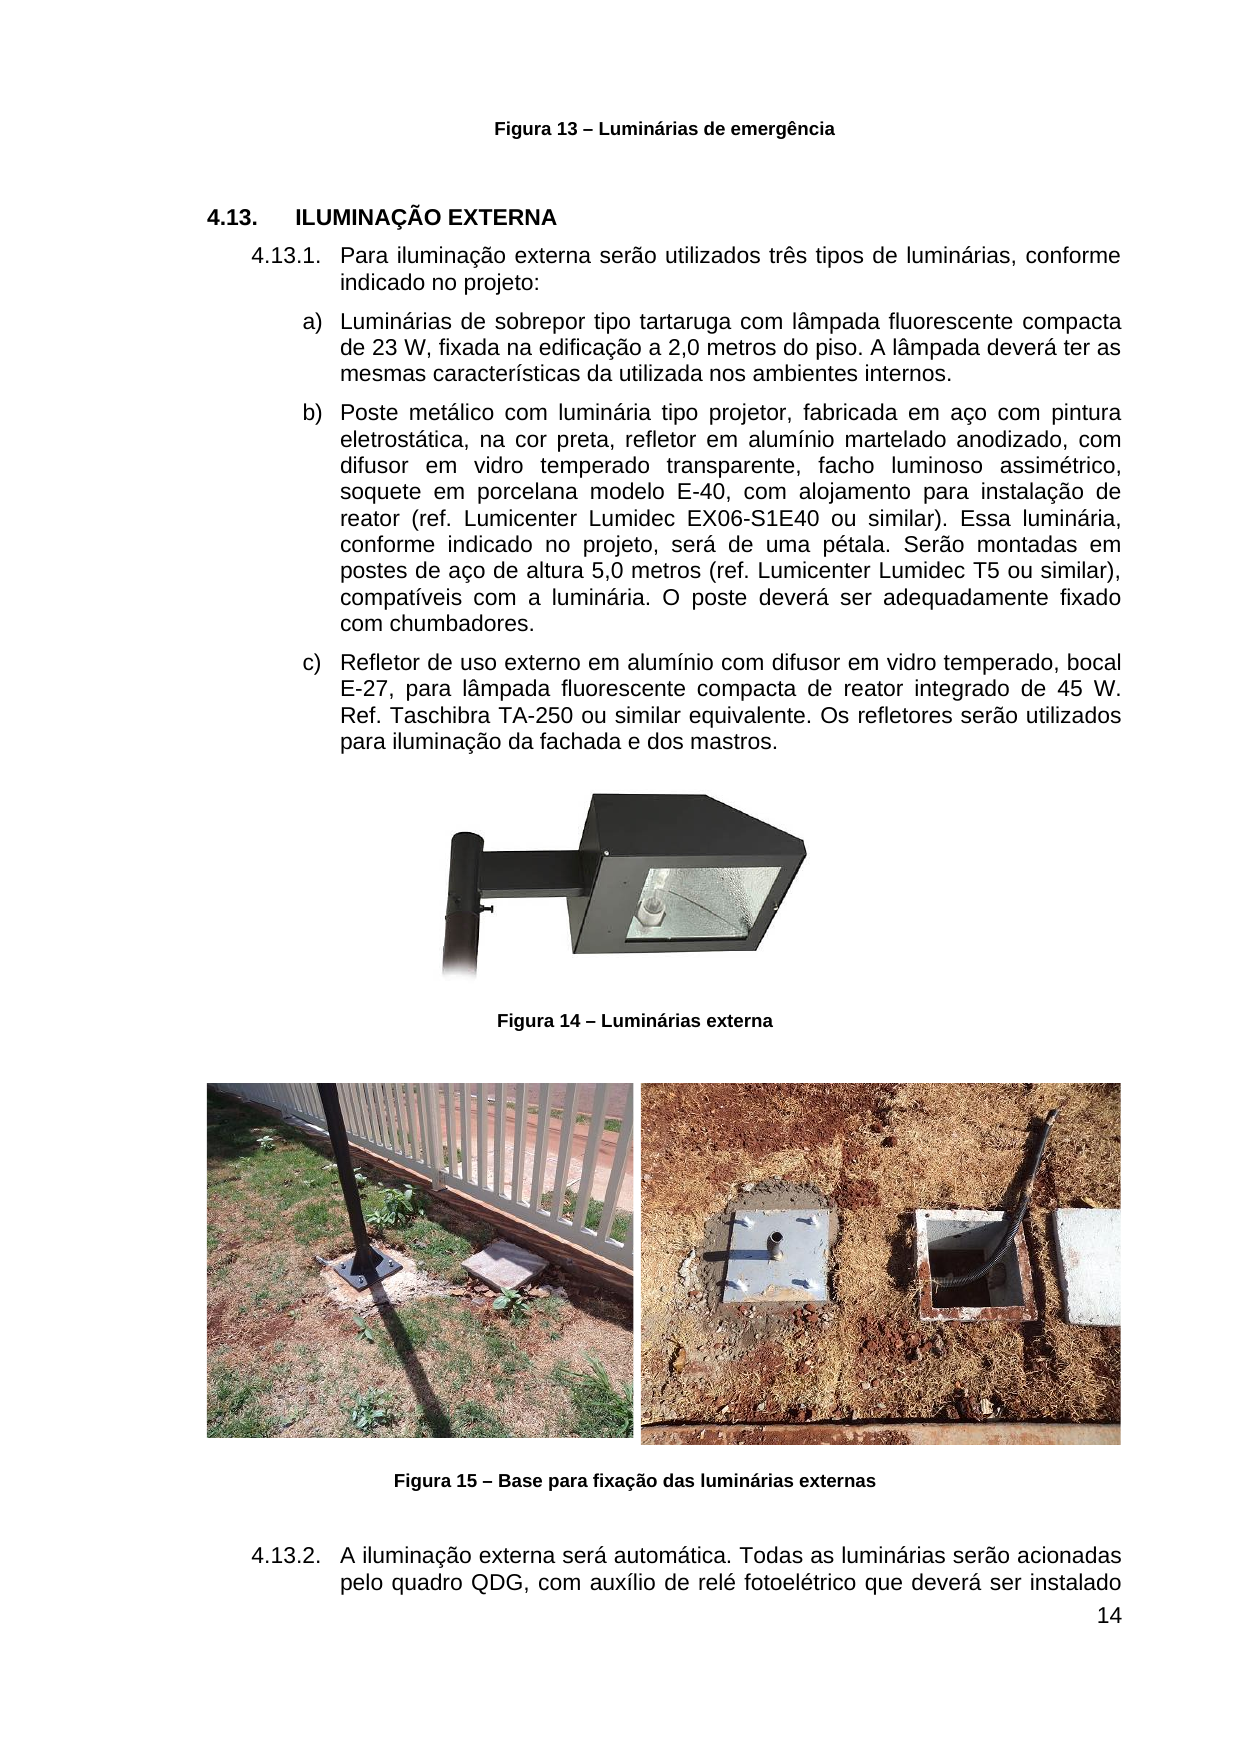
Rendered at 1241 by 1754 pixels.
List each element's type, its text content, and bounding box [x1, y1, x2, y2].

table_header [140, 1083, 633, 1457]
text Figura 14 – Luminárias externa [148, 1010, 1122, 1032]
text Figura 13 – Luminárias de emergência [207, 118, 1122, 140]
picture [206, 1083, 634, 1438]
text Figura 15 – Base para fixação das luminárias externas [148, 1469, 1122, 1491]
subtitle ILUMINAÇÃO EXTERNA [207, 203, 1122, 230]
picture [640, 1083, 1121, 1445]
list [251, 1542, 1122, 1595]
list Refletor de uso externo em alumínio com difusor em vidro temperado, bocal E-27, para lâmpada fluorescente compacta de reator integrado de 45 W. Ref. Taschibra TA-250 ou similar equivalente. Os refletores serão utilizados para iluminação da fachada e dos mastros. [302, 649, 1122, 754]
list Para iluminação externa serão utilizados três tipos de luminárias, conforme indicado no projeto: [251, 242, 1122, 295]
list Poste metálico com luminária tipo projetor, fabricada em aço com pintura eletrostática, na cor preta, refletor em alumínio martelado anodizado, com difusor em vidro temperado transparente, facho luminoso assimétrico, soquete em porcelana modelo E-40, com alojamento para instalação de reator (ref. Lumicenter Lumidec EX06-S1E40 ou similar). Essa luminária, conforme indicado no projeto, será de uma pétala. Serão montadas em postes de aço de altura 5,0 metros (ref. Lumicenter Lumidec T5 ou similar), compatíveis com a luminária. O poste deverá ser adequadamente fixado com chumbadores. [302, 399, 1122, 636]
picture [398, 766, 872, 998]
list Luminárias de sobrepor tipo tartaruga com lâmpada fluorescente compacta de 23 W, fixada na edificação a 2,0 metros do piso. A lâmpada deverá ter as mesmas características da utilizada nos ambientes internos. [302, 308, 1122, 387]
table_header [634, 1083, 1129, 1457]
